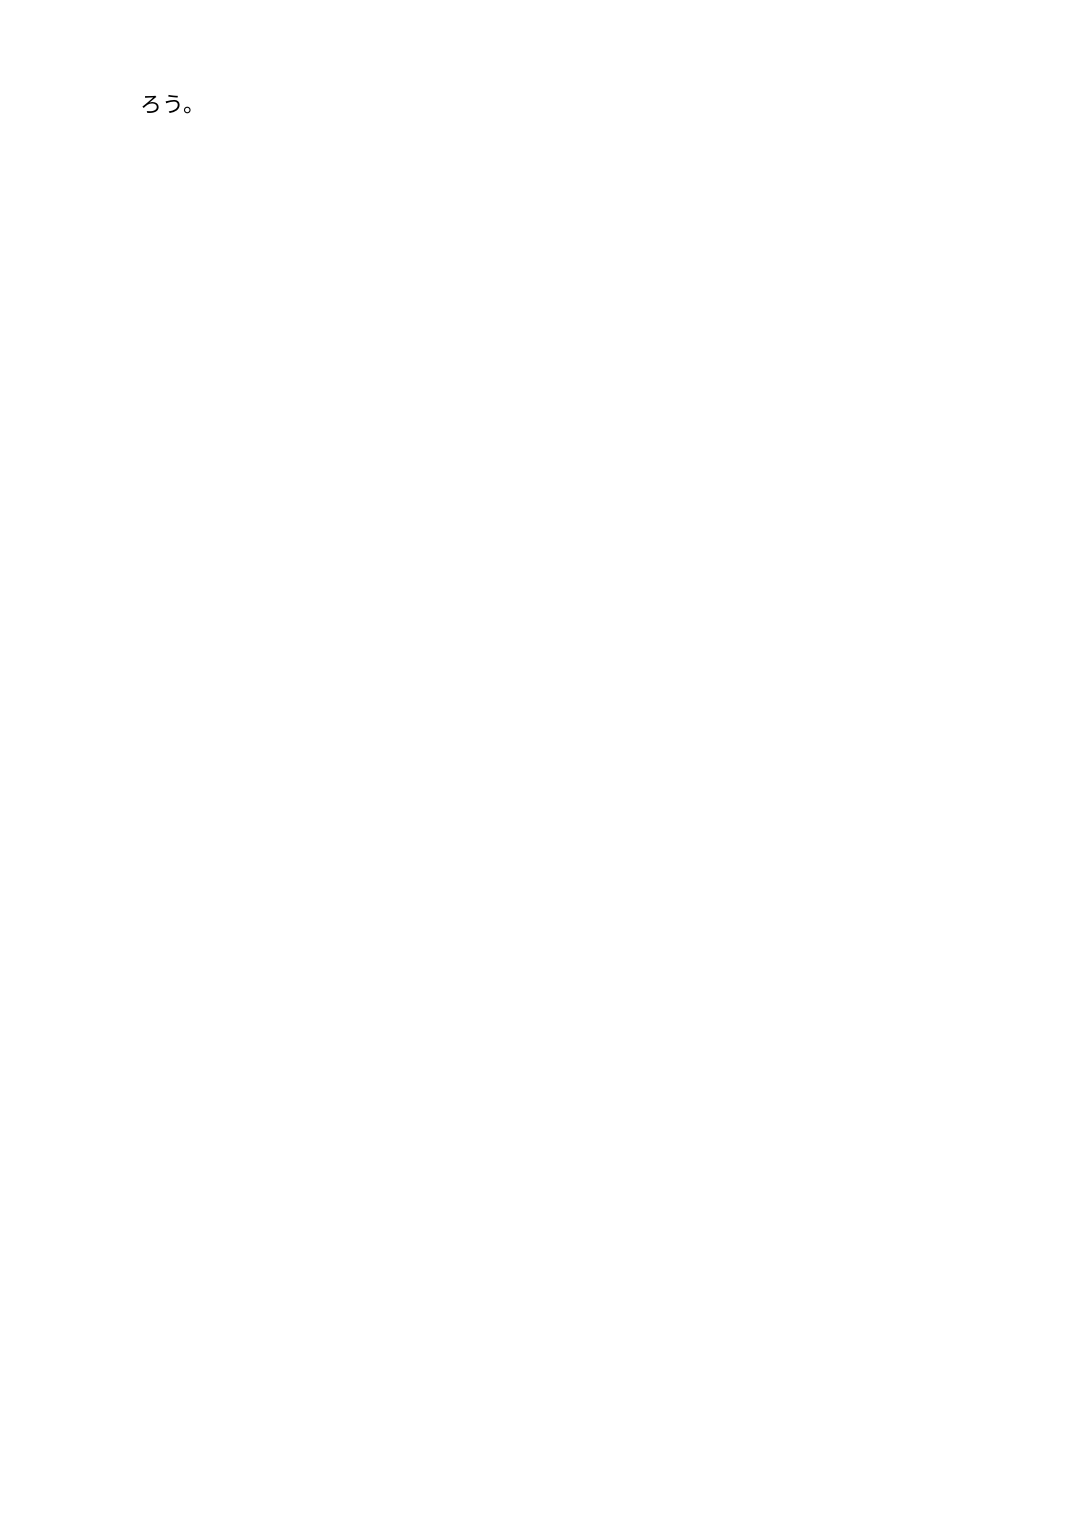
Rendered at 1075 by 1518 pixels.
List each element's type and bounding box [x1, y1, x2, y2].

text [75, 84, 1000, 121]
